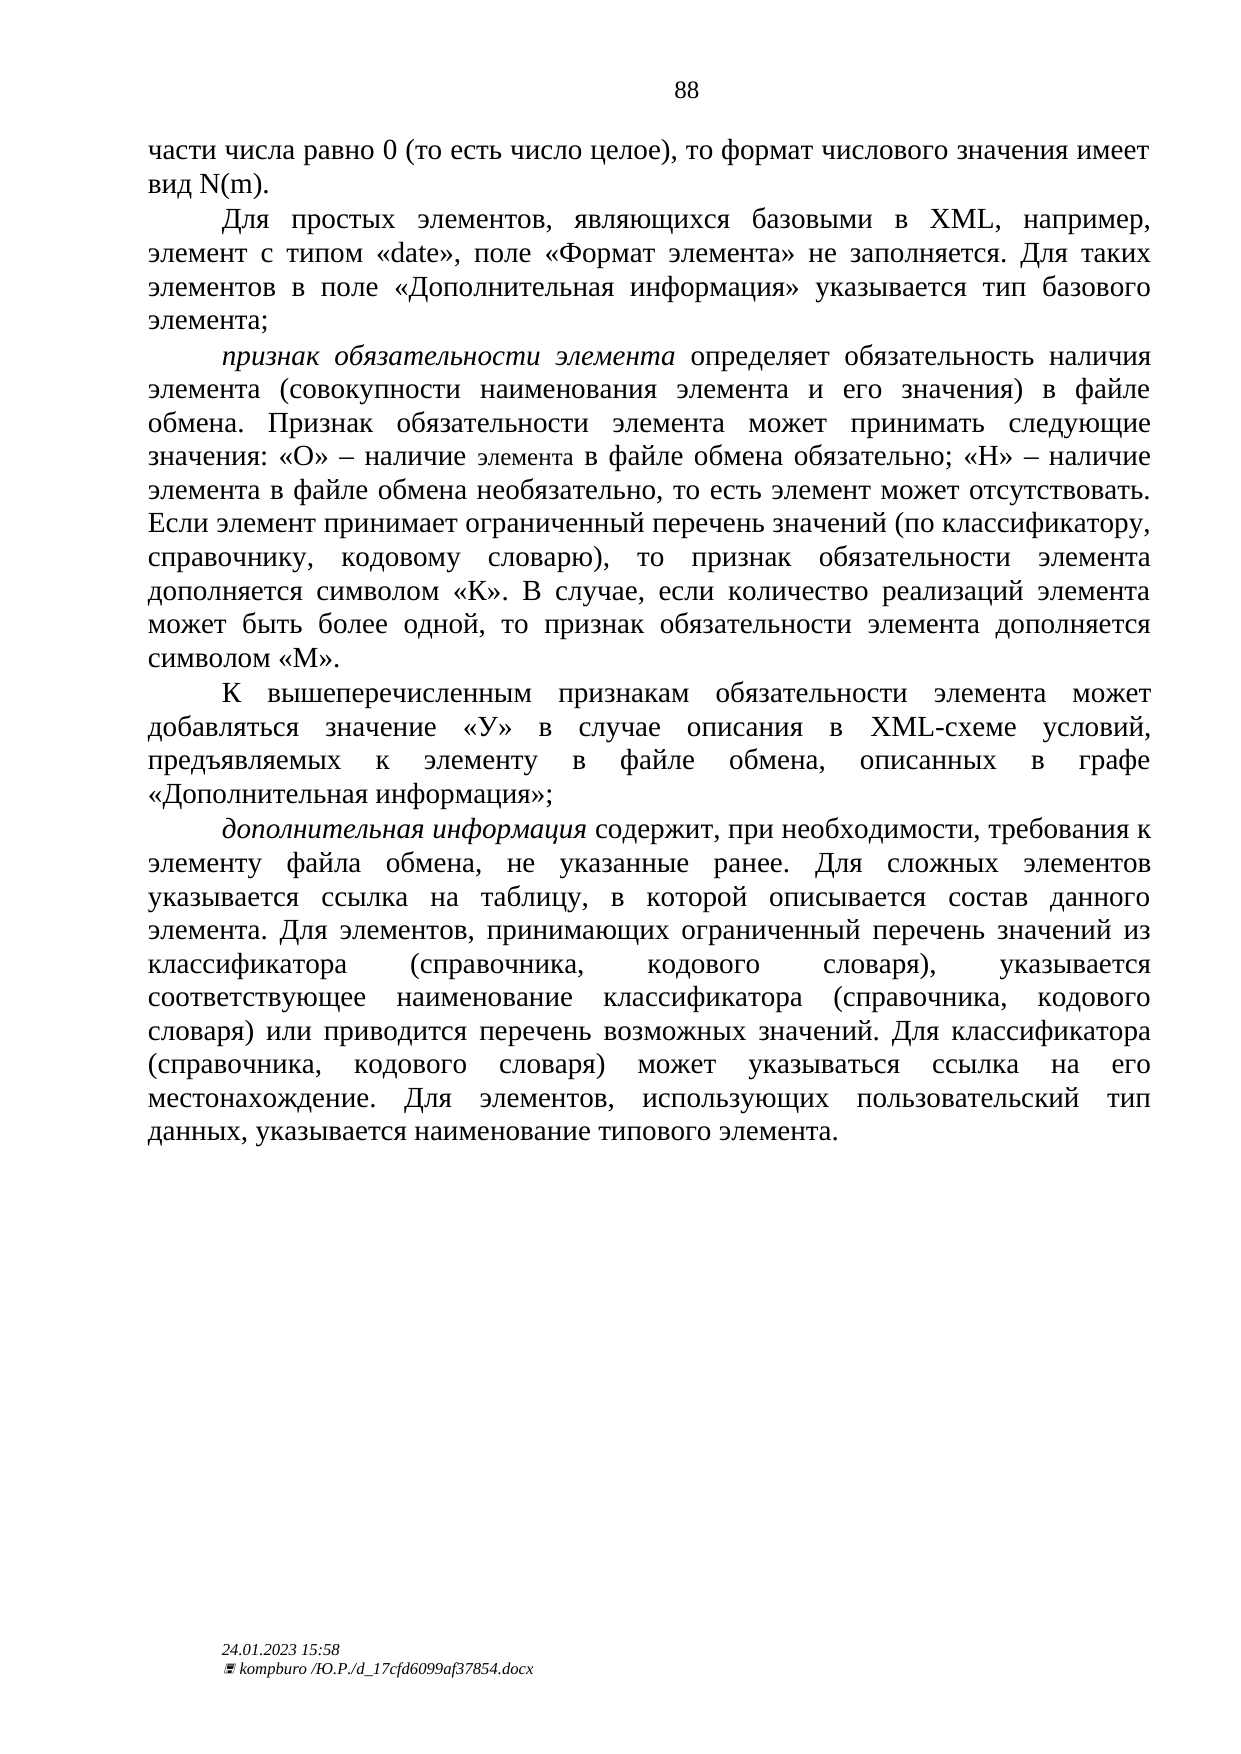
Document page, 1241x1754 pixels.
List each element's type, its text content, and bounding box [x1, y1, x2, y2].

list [148, 132, 1152, 199]
text признак обязательности элемента определяет обязательность наличия элемента (совокупности наименования элемента и его значения) в файле обмена. Признак обязательности элемента может принимать следующие значения: «О» – наличие элемента в файле обмена обязательно; «Н» – наличие элемента в файле обмена необязательно, то есть элемент может отсутствовать. Если элемент принимает ограниченный перечень значений (по классификатору, справочнику, кодовому словарю), то признак обязательности элемента дополняется символом «К». В случае, если количество реализаций элемента может быть более одной, то признак обязательности элемента дополняется символом «М». [148, 338, 1152, 673]
text дополнительная информация содержит, при необходимости, требования к элементу файла обмена, не указанные ранее. Для сложных элементов указывается ссылка на таблицу, в которой описывается состав данного элемента. Для элементов, принимающих ограниченный перечень значений из классификатора (справочника, кодового словаря), указывается соответствующее наименование классификатора (справочника, кодового словаря) или приводится перечень возможных значений. Для классификатора (справочника, кодового словаря) может указываться ссылка на его местонахождение. Для элементов, использующих пользовательский тип данных, указывается наименование типового элемента. [148, 812, 1152, 1147]
text Для простых элементов, являющихся базовыми в XML, например, элемент с типом «date», поле «Формат элемента» не заполняется. Для таких элементов в поле «Дополнительная информация» указывается тип базового элемента; [148, 202, 1152, 336]
text К вышеперечисленным признакам обязательности элемента может добавляться значение «У» в случае описания в XML-схеме условий, предъявляемых к элементу в файле обмена, описанных в графе «Дополнительная информация»; [148, 675, 1152, 809]
